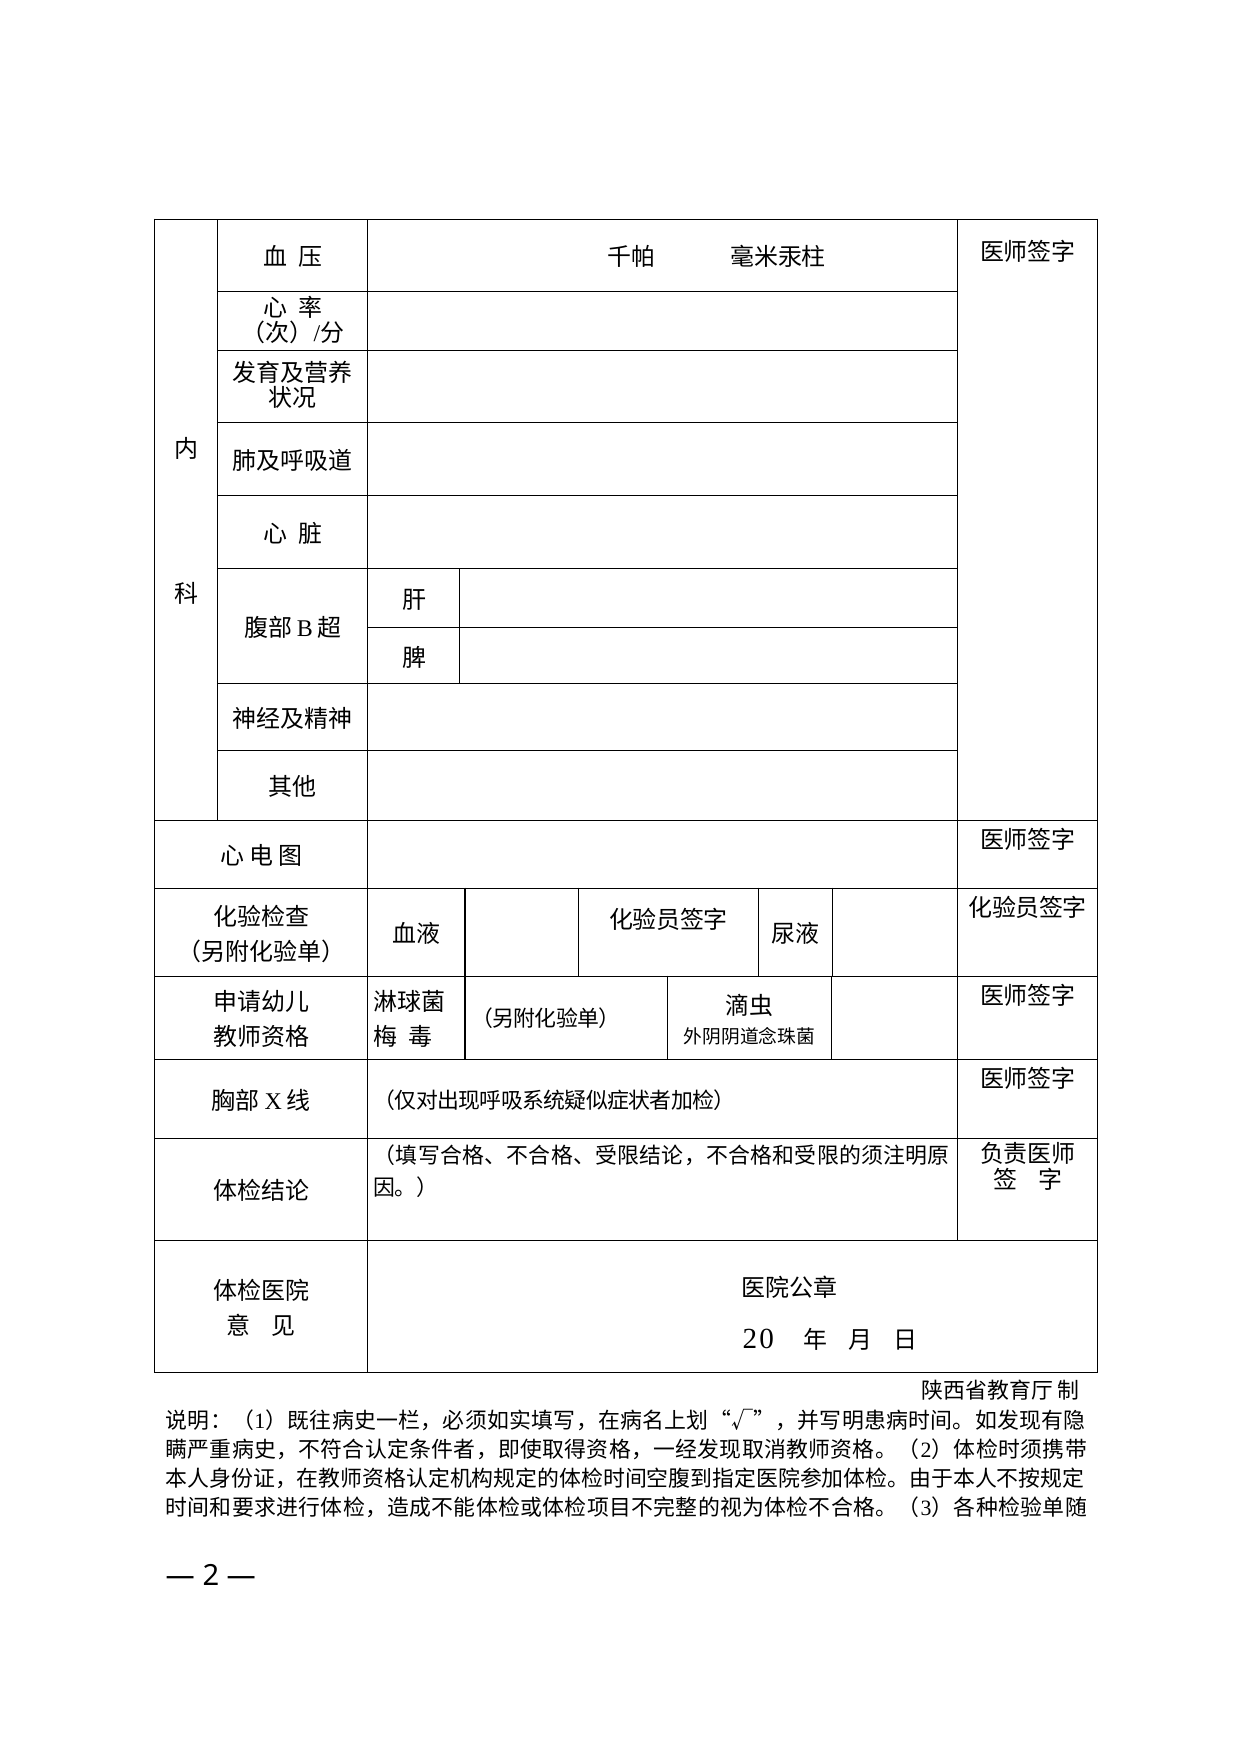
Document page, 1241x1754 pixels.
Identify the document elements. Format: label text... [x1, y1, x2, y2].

table_cell 胸部X线 [155, 1060, 367, 1138]
table_cell 血 压 [218, 220, 367, 291]
text 陕西省教育厅 制 [221, 1373, 1087, 1405]
table_cell 腹部B超 [218, 569, 367, 683]
table_cell [460, 569, 957, 627]
table_cell 心 脏 [218, 496, 367, 568]
table_cell 负责医师 签 字 [958, 1139, 1097, 1239]
table_cell 医院公章 20 年 月 日 [368, 1241, 1097, 1372]
table_cell 体检结论 [155, 1139, 367, 1239]
table_cell （填写合格、不合格、受限结论，不合格和受限的须注明原因。） [368, 1139, 957, 1239]
table_cell 其他 [218, 751, 367, 819]
table_cell 滴虫 外阴阴道念珠菌 [668, 977, 831, 1058]
table_cell 神经及精神 [218, 684, 367, 749]
table_cell 肺及呼吸道 [218, 423, 367, 494]
table_cell 内 科 [155, 220, 217, 819]
table_cell [460, 628, 957, 683]
table_cell 医师签字 [958, 821, 1097, 888]
table_cell [368, 351, 957, 422]
table_cell 心 率 （次）/分 [218, 292, 367, 350]
table_cell [368, 496, 957, 568]
table_cell 医师签字 [958, 220, 1097, 819]
table_cell 申请幼儿 教师资格 [155, 977, 367, 1058]
table_cell 体检医院 意 见 [155, 1241, 367, 1372]
table_cell [833, 889, 957, 976]
table_cell 血液 [368, 889, 464, 976]
table_cell [368, 821, 957, 888]
table_cell （另附化验单） [466, 977, 667, 1058]
table_cell [368, 751, 957, 819]
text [165, 1405, 1087, 1521]
table_cell 脾 [368, 628, 459, 683]
table_cell 心 电 图 [155, 821, 367, 888]
table_cell [368, 423, 957, 494]
table_cell 化验员签字 [958, 889, 1097, 976]
table_cell 淋球菌 梅 毒 [368, 977, 464, 1058]
table_cell 化验员签字 [579, 889, 758, 976]
table_cell [368, 292, 957, 350]
table_cell （仅对出现呼吸系统疑似症状者加检） [368, 1060, 957, 1138]
table_cell 千帕 毫米汞柱 [368, 220, 957, 291]
table_cell 发育及营养状况 [218, 351, 367, 422]
table_cell 医师签字 [958, 1060, 1097, 1138]
table_cell 化验检查 （另附化验单） [155, 889, 367, 976]
table_cell [466, 889, 578, 976]
table_cell 医师签字 [958, 977, 1097, 1058]
table_cell 肝 [368, 569, 459, 627]
table_cell [832, 977, 957, 1058]
table_cell [368, 684, 957, 749]
table_cell 尿液 [759, 889, 832, 976]
